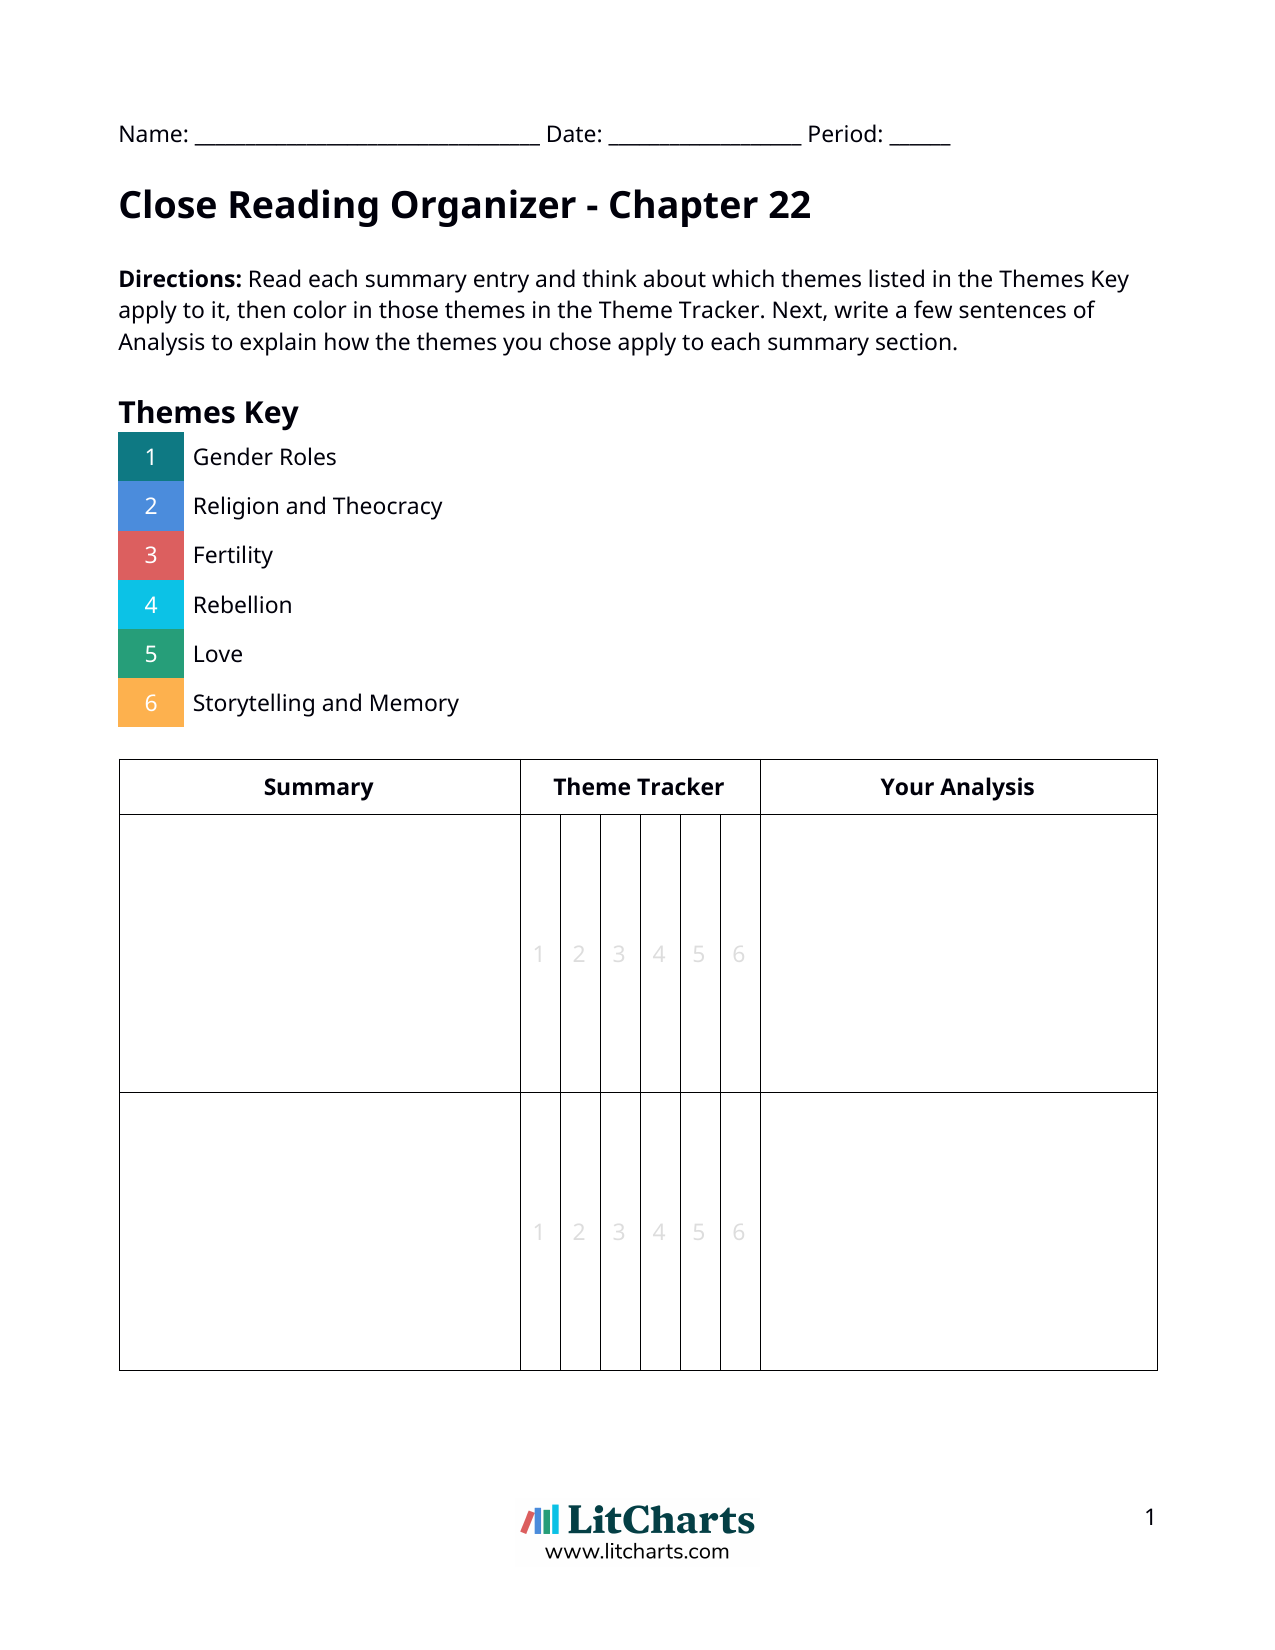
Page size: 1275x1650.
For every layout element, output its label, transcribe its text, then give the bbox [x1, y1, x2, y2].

table_cell Fertility [184, 531, 840, 580]
table_cell Love [184, 629, 840, 678]
table_cell 1 [521, 815, 560, 1092]
table_cell 5 [681, 1093, 720, 1370]
picture [514, 1498, 761, 1567]
table_cell 3 [601, 815, 640, 1092]
table_cell Rebellion [184, 580, 840, 629]
text Themes Key [118, 391, 1157, 432]
table_cell 4 [641, 815, 680, 1092]
table_cell 3 [601, 1093, 640, 1370]
table_header Summary [120, 760, 520, 814]
table_cell 5 [118, 629, 184, 678]
table_cell [761, 1093, 1157, 1370]
table_cell 1 [521, 1093, 560, 1370]
table_header Your Analysis [761, 760, 1157, 814]
table_cell 2 [561, 815, 600, 1092]
table_cell 3 [118, 531, 184, 580]
table_header Theme Tracker [521, 760, 760, 814]
table_cell 6 [721, 815, 760, 1092]
table_cell [120, 815, 520, 1092]
table_cell [761, 815, 1157, 1092]
text Directions: Read each summary entry and think about which themes listed in the Themes Key apply to it, then color in those themes in the Theme Tracker. Next, write a few sentences of Analysis to explain how the themes you chose apply to each summary section. [118, 263, 1157, 357]
table_cell 6 [721, 1093, 760, 1370]
table_cell Religion and Theocracy [184, 481, 840, 531]
table_header 1 [118, 432, 184, 481]
table_header Gender Roles [184, 432, 840, 481]
table_cell [120, 1093, 520, 1370]
table_cell 6 [118, 678, 184, 727]
table_cell 5 [681, 815, 720, 1092]
table_cell 2 [561, 1093, 600, 1370]
table_cell 2 [118, 481, 184, 531]
text Close Reading Organizer - Chapter 22 [118, 178, 1157, 229]
table_cell 4 [118, 580, 184, 629]
table_cell 4 [641, 1093, 680, 1370]
table_cell Storytelling and Memory [184, 678, 840, 727]
